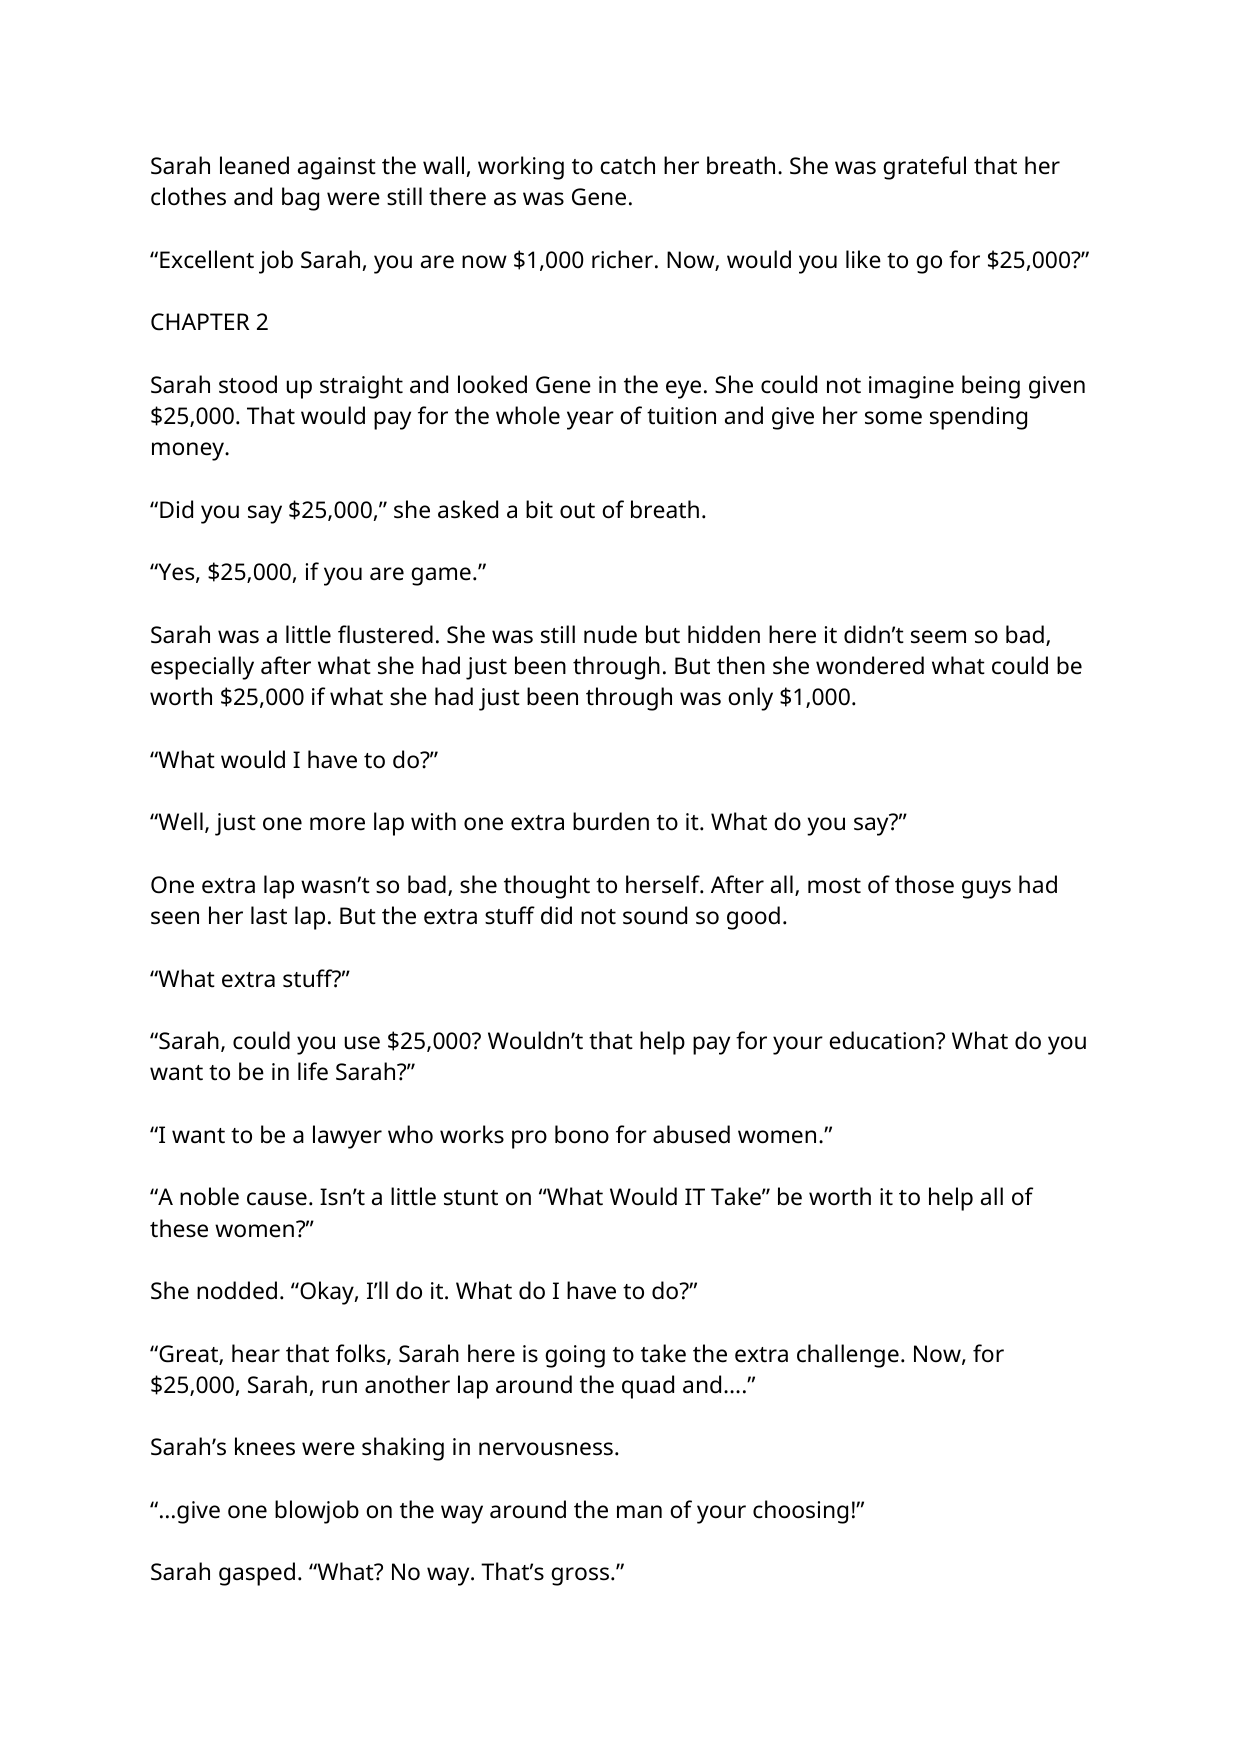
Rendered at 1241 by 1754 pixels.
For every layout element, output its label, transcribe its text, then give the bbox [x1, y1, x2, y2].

text “I want to be a lawyer who works pro bono for abused women.” [150, 1119, 1090, 1150]
text Sarah leaned against the wall, working to catch her breath. She was grateful that her clothes and bag were still there as was Gene. [150, 150, 1090, 212]
text “Did you say $25,000,” she asked a bit out of breath. [150, 494, 1090, 525]
text Sarah’s knees were shaking in nervousness. [150, 1431, 1090, 1462]
text One extra lap wasn’t so bad, she thought to herself. After all, most of those guys had seen her last lap. But the extra stuff did not sound so good. [150, 869, 1090, 931]
text “Well, just one more lap with one extra burden to it. What do you say?” [150, 806, 1090, 837]
text “Excellent job Sarah, you are now $1,000 richer. Now, would you like to go for $25,000?” [150, 244, 1090, 275]
text CHAPTER 2 [150, 306, 1090, 337]
text “…give one blowjob on the way around the man of your choosing!” [150, 1494, 1090, 1525]
text “Yes, $25,000, if you are game.” [150, 556, 1090, 587]
text She nodded. “Okay, I’ll do it. What do I have to do?” [150, 1275, 1090, 1306]
text Sarah gasped. “What? No way. That’s gross.” [150, 1556, 1090, 1587]
text “What would I have to do?” [150, 744, 1090, 775]
text Sarah stood up straight and looked Gene in the eye. She could not imagine being given $25,000. That would pay for the whole year of tuition and give her some spending money. [150, 369, 1090, 462]
text “Great, hear that folks, Sarah here is going to take the extra challenge. Now, for $25,000, Sarah, run another lap around the quad and….” [150, 1337, 1090, 1400]
text “A noble cause. Isn’t a little stunt on “What Would IT Take” be worth it to help all of these women?” [150, 1181, 1090, 1244]
text “Sarah, could you use $25,000? Wouldn’t that help pay for your education? What do you want to be in life Sarah?” [150, 1025, 1090, 1087]
text Sarah was a little flustered. She was still nude but hidden here it didn’t seem so bad, especially after what she had just been through. But then she wondered what could be worth $25,000 if what she had just been through was only $1,000. [150, 619, 1090, 712]
text “What extra stuff?” [150, 962, 1090, 994]
